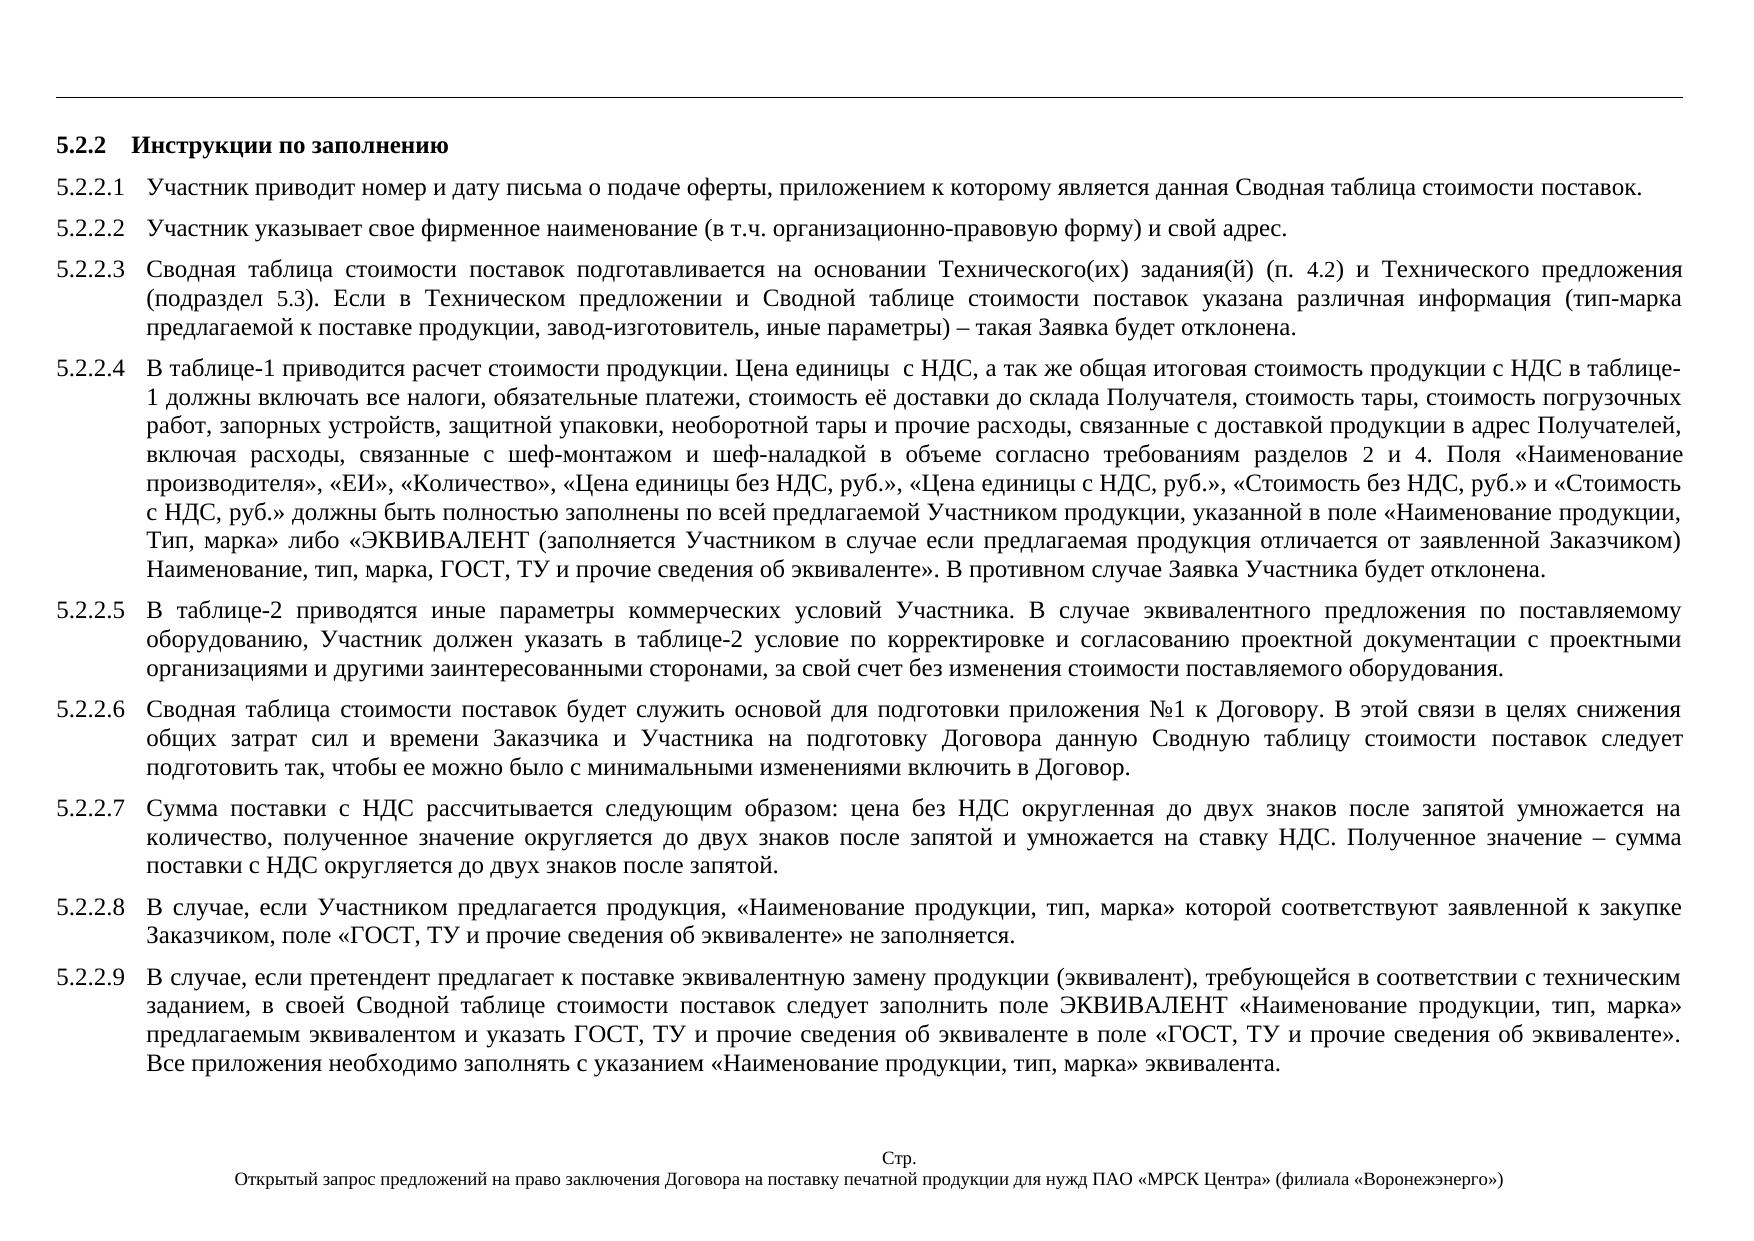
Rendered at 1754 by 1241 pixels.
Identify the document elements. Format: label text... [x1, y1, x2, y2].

subtitle Инструкции по заполнению [56, 131, 1683, 159]
list В случае, если претендент предлагает к поставке эквивалентную замену продукции (эквивалент), требующейся в соответствии с техническим заданием, в своей Сводной таблице стоимости поставок следует заполнить поле ЭКВИВАЛЕНТ «Наименование продукции, тип, марка» предлагаемым эквивалентом и указать ГОСТ, ТУ и прочие сведения об эквиваленте в поле «ГОСТ, ТУ и прочие сведения об эквиваленте». Все приложения необходимо заполнять с указанием «Наименование продукции, тип, марка» эквивалента. [56, 962, 1683, 1077]
list Участник приводит номер и дату письма о подаче оферты, приложением к которому является данная Сводная таблица стоимости поставок. [56, 172, 1683, 201]
list Сводная таблица стоимости поставок подготавливается на основании Технического(их) задания(й) (п. 4.2) и Технического предложения (подраздел 5.3). Если в Техническом предложении и Сводной таблице стоимости поставок указана различная информация (тип-марка предлагаемой к поставке продукции, завод-изготовитель, иные параметры) – такая Заявка будет отклонена. [56, 254, 1683, 341]
list В таблице-2 приводятся иные параметры коммерческих условий Участника. В случае эквивалентного предложения по поставляемому оборудованию, Участник должен указать в таблице-2 условие по корректировке и согласованию проектной документации с проектными организациями и другими заинтересованными сторонами, за свой счет без изменения стоимости поставляемого оборудования. [56, 596, 1683, 682]
list Сумма поставки с НДС рассчитывается следующим образом: цена без НДС округленная до двух знаков после запятой умножается на количество, полученное значение округляется до двух знаков после запятой и умножается на ставку НДС. Полученное значение – сумма поставки с НДС округляется до двух знаков после запятой. [56, 793, 1683, 879]
list В таблице-1 приводится расчет стоимости продукции. Цена единицы с НДС, а так же общая итоговая стоимость продукции с НДС в таблице-1 должны включать все налоги, обязательные платежи, стоимость её доставки до склада Получателя, стоимость тары, стоимость погрузочных работ, запорных устройств, защитной упаковки, необоротной тары и прочие расходы, связанные с доставкой продукции в адрес Получателей, включая расходы, связанные с шеф-монтажом и шеф-наладкой в объеме согласно требованиям разделов 2 и 4. Поля «Наименование производителя», «ЕИ», «Количество», «Цена единицы без НДС, руб.», «Цена единицы с НДС, руб.», «Стоимость без НДС, руб.» и «Стоимость с НДС, руб.» должны быть полностью заполнены по всей предлагаемой Участником продукции, указанной в поле «Наименование продукции, Тип, марка» либо «ЭКВИВАЛЕНТ (заполняется Участником в случае если предлагаемая продукция отличается от заявленной Заказчиком) Наименование, тип, марка, ГОСТ, ТУ и прочие сведения об эквиваленте». В противном случае Заявка Участника будет отклонена. [56, 353, 1683, 583]
list Сводная таблица стоимости поставок будет служить основой для подготовки приложения №1 к Договору. В этой связи в целях снижения общих затрат сил и времени Заказчика и Участника на подготовку Договора данную Сводную таблицу стоимости поставок следует подготовить так, чтобы ее можно было с минимальными изменениями включить в Договор. [56, 694, 1683, 781]
list Участник указывает свое фирменное наименование (в т.ч. организационно-правовую форму) и свой адрес. [56, 213, 1683, 242]
list В случае, если Участником предлагается продукция, «Наименование продукции, тип, марка» которой соответствуют заявленной к закупке Заказчиком, поле «ГОСТ, ТУ и прочие сведения об эквиваленте» не заполняется. [56, 892, 1683, 949]
